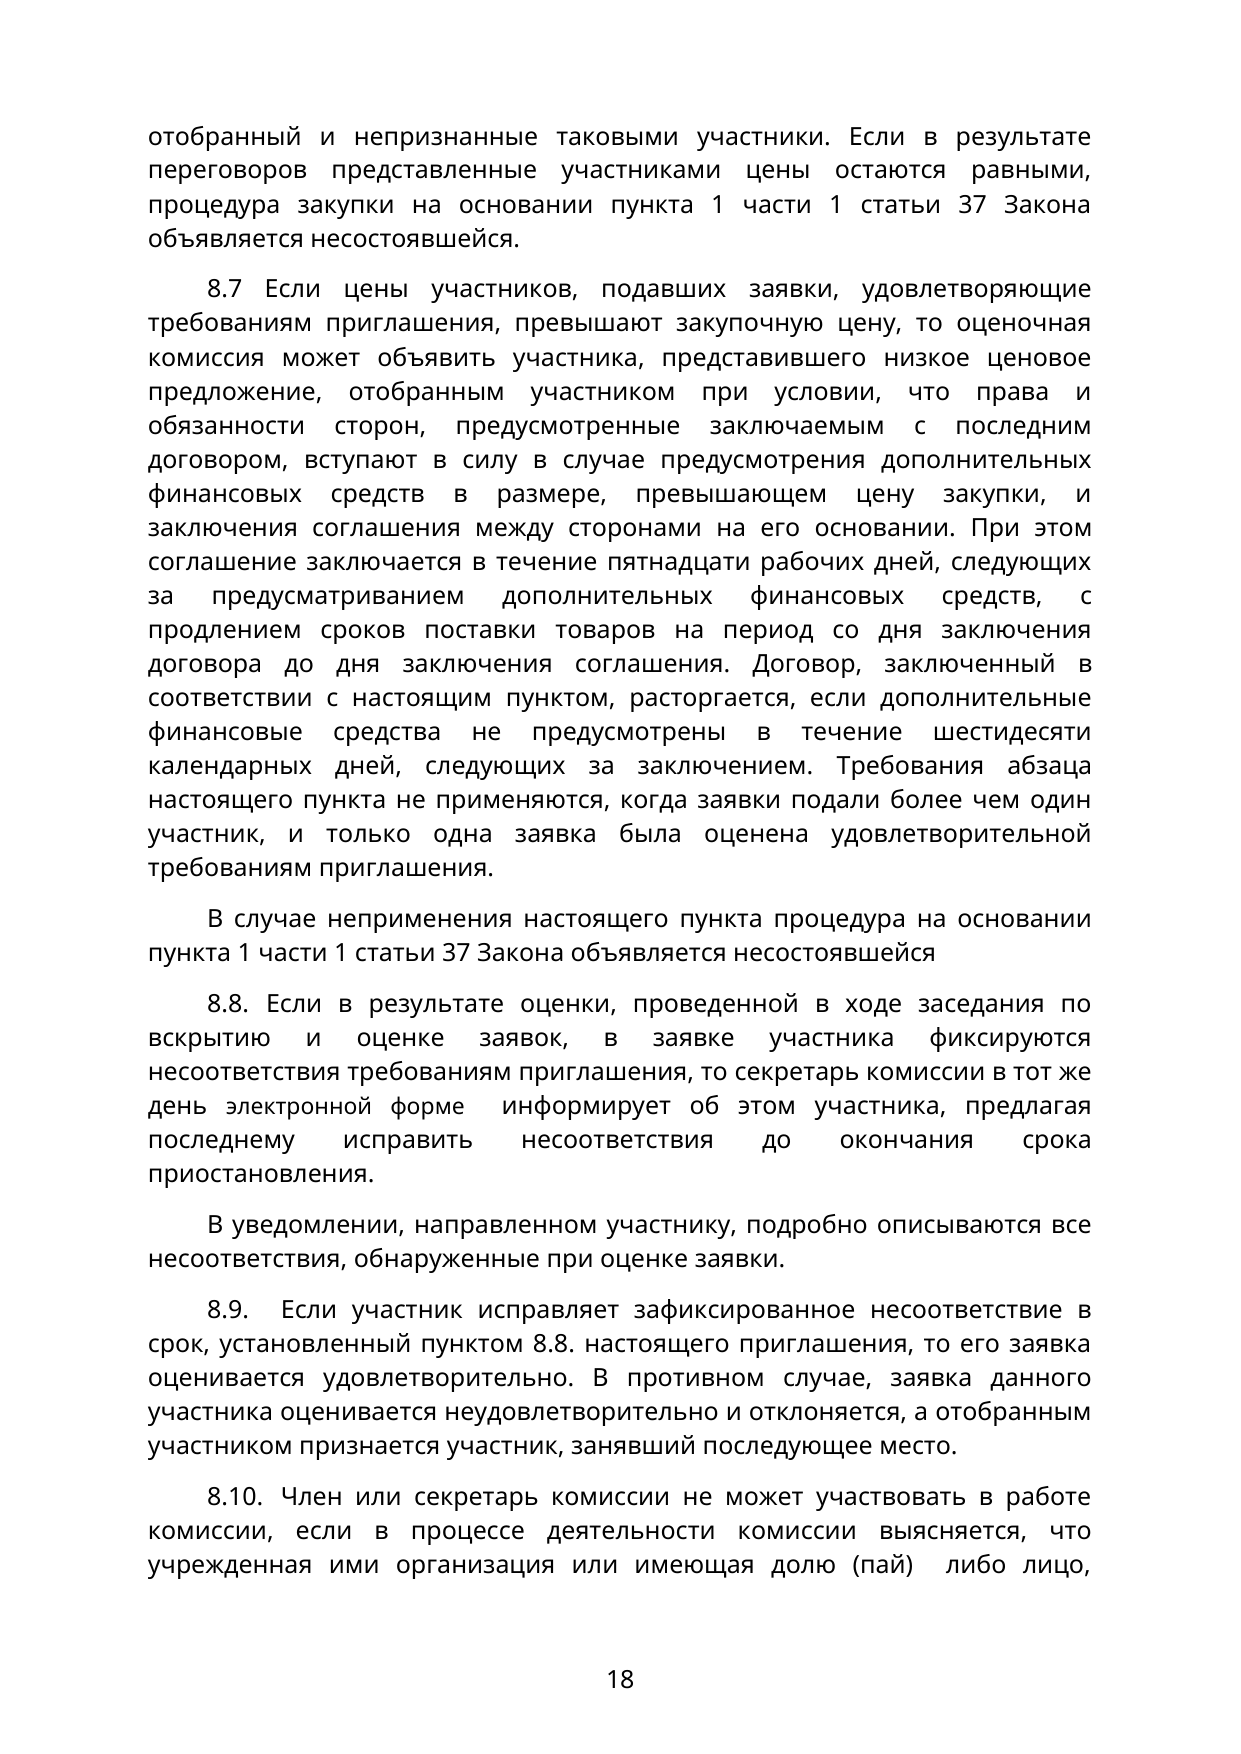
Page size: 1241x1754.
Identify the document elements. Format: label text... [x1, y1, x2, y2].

text 8.9. Если участник исправляет зафиксированное несоответствие в срок, установленный пунктом 8.8. настоящего приглашения, то его заявка оценивается удовлетворительно. В противном случае, заявка данного участника оценивается неудовлетворительно и отклоняется, а отобранным участником признается участник, занявший последующее место. [148, 1291, 1092, 1462]
text 8.8. Если в результате оценки, проведенной в ходе заседания по вскрытию и оценке заявок, в заявке участника фиксируются несоответствия требованиям приглашения, то секретарь комиссии в тот же день электронной форме информирует об этом участника, предлагая последнему исправить несоответствия до окончания срока приостановления. [148, 986, 1092, 1190]
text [148, 118, 1092, 254]
text 8.7 Если цены участников, подавших заявки, удовлетворяющие требованиям приглашения, превышают закупочную цену, то оценочная комиссия может объявить участника, представившего низкое ценовое предложение, отобранным участником при условии, что права и обязанности сторон, предусмотренные заключаемым с последним договором, вступают в силу в случае предусмотрения дополнительных финансовых средств в размере, превышающем цену закупки, и заключения соглашения между сторонами на его основании. При этом соглашение заключается в течение пятнадцати рабочих дней, следующих за предусматриванием дополнительных финансовых средств, с продлением сроков поставки товаров на период со дня заключения договора до дня заключения соглашения. Договор, заключенный в соответствии с настоящим пунктом, расторгается, если дополнительные финансовые средства не предусмотрены в течение шестидесяти календарных дней, следующих за заключением. Требования абзаца настоящего пункта не применяются, когда заявки подали более чем один участник, и только одна заявка была оценена удовлетворительной требованиям приглашения. [148, 271, 1092, 884]
text В случае неприменения настоящего пункта процедура на основании пункта 1 части 1 статьи 37 Закона объявляется несостоявшейся [148, 901, 1092, 969]
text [148, 1478, 1092, 1581]
text В уведомлении, направленном участнику, подробно описываются все несоответствия, обнаруженные при оценке заявки. [148, 1207, 1092, 1275]
